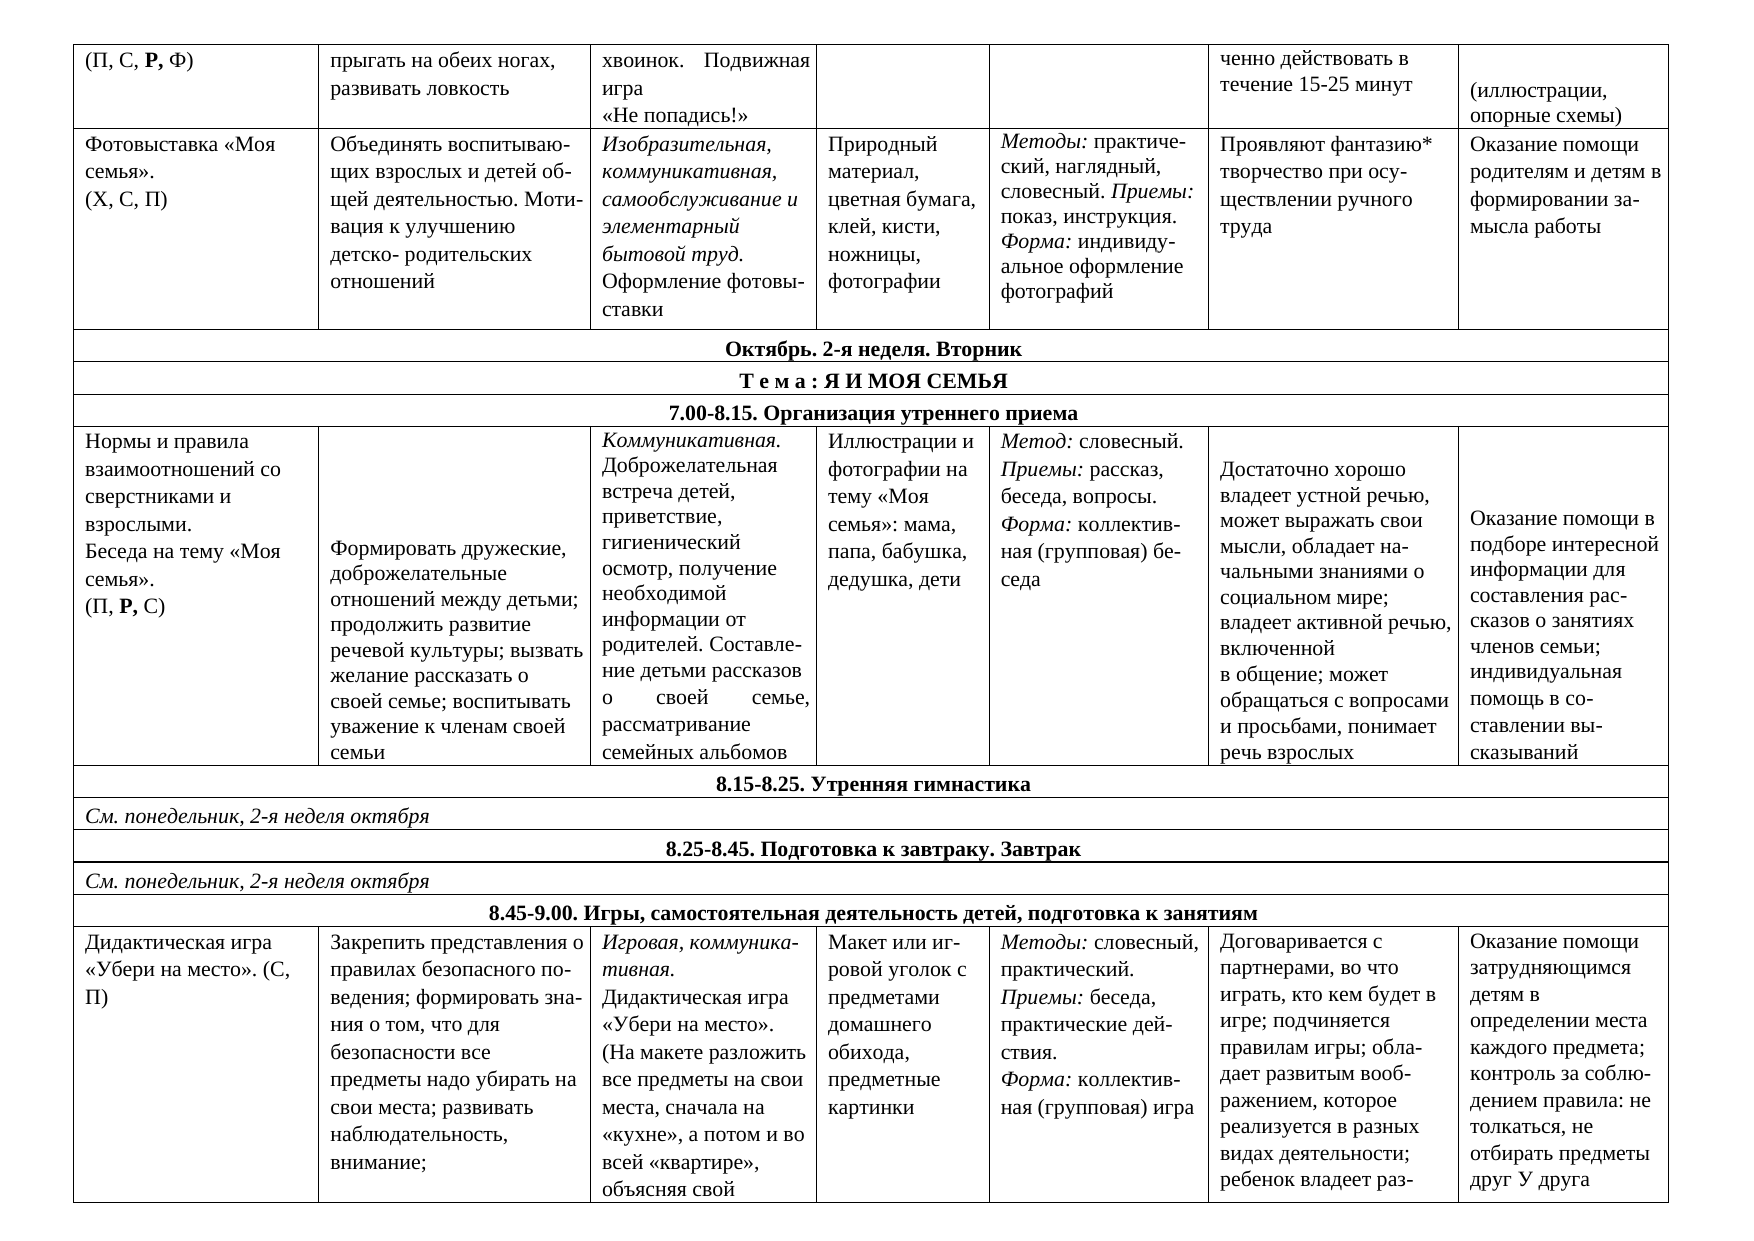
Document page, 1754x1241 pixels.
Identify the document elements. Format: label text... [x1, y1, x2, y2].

table_cell Оказание помощи в подборе интересной информации для составления рассказов о занятиях членов семьи; индивидуальная помощь в составлении высказываний [1459, 427, 1668, 764]
table_cell Октябрь. 2-я неделя. Вторник [74, 330, 1668, 361]
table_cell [74, 927, 318, 1202]
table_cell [990, 45, 1208, 128]
table_cell См. понедельник, 2-я неделя октября [74, 863, 1668, 894]
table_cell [1209, 927, 1458, 1202]
table_cell Природный материал, цветная бумага, клей, кисти, ножницы, фотографии [817, 129, 989, 329]
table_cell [1459, 45, 1668, 128]
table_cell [591, 927, 816, 1202]
table_cell Иллюстрации и фотографии на тему «Моя семья»: мама, папа, бабушка, дедушка, дети [817, 427, 989, 764]
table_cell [74, 45, 318, 128]
table_cell Коммуникативная. Доброжелательная встреча детей, приветствие, гигиенический осмотр, получение необходимой информации от родителей. Составление детьми рассказов о своей семье, рассматривание семейных альбомов [591, 427, 816, 764]
table_cell 8.45-9.00. Игры, самостоятельная деятельность детей, подготовка к занятиям [74, 895, 1668, 926]
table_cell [817, 45, 989, 128]
table_cell 8.25-8.45. Подготовка к завтраку. Завтрак [74, 830, 1668, 861]
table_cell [990, 927, 1208, 1202]
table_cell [1209, 45, 1458, 128]
table_cell См. понедельник, 2-я неделя октября [74, 798, 1668, 829]
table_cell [319, 927, 590, 1202]
table_cell Нормы и правила взаимоотношений со сверстниками и взрослыми. Беседа на тему «Моя семья». (П, Р, С) [74, 427, 318, 764]
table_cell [319, 45, 590, 128]
table_cell Достаточно хорошо владеет устной речью, может выражать свои мысли, обладает начальными знаниями о социальном мире; владеет активной речью, включенной в общение; может обращаться с вопросами и просьбами, понимает речь взрослых [1209, 427, 1458, 764]
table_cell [1459, 927, 1668, 1202]
table_cell Фотовыставка «Моя семья». (X, С, П) [74, 129, 318, 329]
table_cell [817, 927, 989, 1202]
table_cell Оказание помощи родителям и детям в формировании замысла работы [1459, 129, 1668, 329]
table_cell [591, 45, 816, 128]
table_cell Метод: словесный. Приемы: рассказ, беседа, вопросы. Форма: коллективная (групповая) беседа [990, 427, 1208, 764]
table_cell 8.15-8.25. Утренняя гимнастика [74, 766, 1668, 797]
table_cell Проявляют фантазию* творчество при осуществлении ручного труда [1209, 129, 1458, 329]
table_cell Методы: практический, наглядный, словесный. Приемы: показ, инструкция. Форма: индивидуальное оформление фотографий [990, 129, 1208, 329]
table_cell Т е м а : Я И МОЯ СЕМЬЯ [74, 362, 1668, 393]
table_cell Изобразительная, коммуникативная, самообслуживание и элементарный бытовой труд. Оформление фотовыставки [591, 129, 816, 329]
table_cell Формировать дружеские, доброжелательные отношений между детьми; продолжить развитие речевой культуры; вызвать желание рассказать о своей семье; воспитывать уважение к членам своей семьи [319, 427, 590, 764]
table_cell 7.00-8.15. Организация утреннего приема [74, 395, 1668, 426]
table_cell Объединять воспитывающих взрослых и детей общей деятельностью. Мотивация к улучшению детско- родительских отношений [319, 129, 590, 329]
